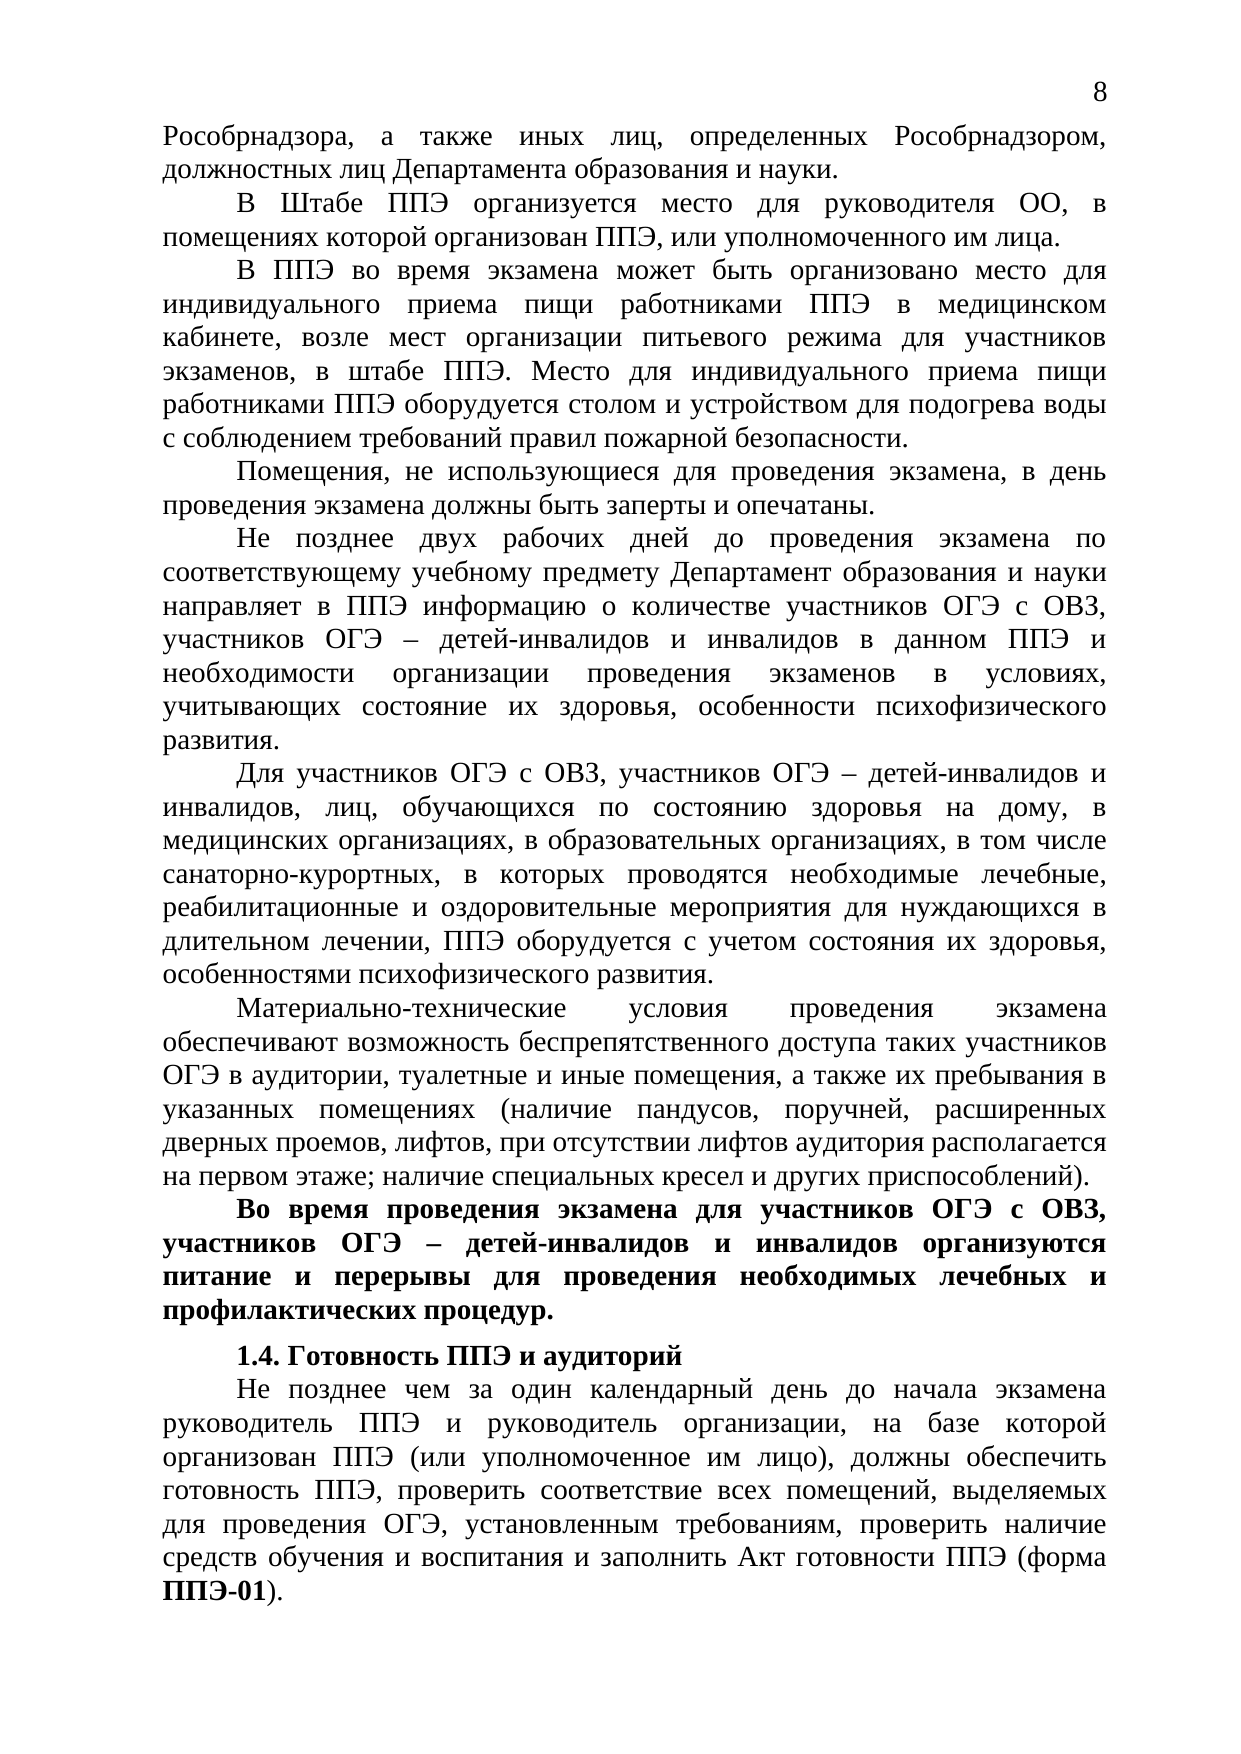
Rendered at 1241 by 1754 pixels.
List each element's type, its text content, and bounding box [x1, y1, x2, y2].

subtitle 1.4. Готовность ППЭ и аудиторий [162, 1338, 1107, 1372]
text В Штабе ППЭ организуется место для руководителя ОО, в помещениях которой организован ППЭ, или уполномоченного им лица. [162, 185, 1107, 252]
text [162, 118, 1107, 185]
text Для участников ОГЭ с ОВЗ, участников ОГЭ – детей-инвалидов и инвалидов, лиц, обучающихся по состоянию здоровья на дому, в медицинских организациях, в образовательных организациях, в том числе санаторно-курортных, в которых проводятся необходимые лечебные, реабилитационные и оздоровительные мероприятия для нуждающихся в длительном лечении, ППЭ оборудуется с учетом состояния их здоровья, особенностями психофизического развития. [162, 755, 1107, 990]
text Материально-технические условия проведения экзамена обеспечивают возможность беспрепятственного доступа таких участников ОГЭ в аудитории, туалетные и иные помещения, а также их пребывания в указанных помещениях (наличие пандусов, поручней, расширенных дверных проемов, лифтов, при отсутствии лифтов аудитория располагается на первом этаже; наличие специальных кресел и других приспособлений). [162, 990, 1107, 1191]
text Не позднее чем за один календарный день до начала экзамена руководитель ППЭ и руководитель организации, на базе которой организован ППЭ (или уполномоченное им лицо), должны обеспечить готовность ППЭ, проверить соответствие всех помещений, выделяемых для проведения ОГЭ, установленным требованиям, проверить наличие средств обучения и воспитания и заполнить Акт готовности ППЭ (форма ППЭ-01). [162, 1372, 1107, 1606]
text Не позднее двух рабочих дней до проведения экзамена по соответствующему учебному предмету Департамент образования и науки направляет в ППЭ информацию о количестве участников ОГЭ с ОВЗ, участников ОГЭ – детей-инвалидов и инвалидов в данном ППЭ и необходимости организации проведения экзаменов в условиях, учитывающих состояние их здоровья, особенности психофизического развития. [162, 521, 1107, 755]
text В ППЭ во время экзамена может быть организовано место для индивидуального приема пищи работниками ППЭ в медицинском кабинете, возле мест организации питьевого режима для участников экзаменов, в штабе ППЭ. Место для индивидуального приема пищи работниками ППЭ оборудуется столом и устройством для подогрева воды с соблюдением требований правил пожарной безопасности. [162, 252, 1107, 453]
text Помещения, не использующиеся для проведения экзамена, в день проведения экзамена должны быть заперты и опечатаны. [162, 453, 1107, 521]
text Во время проведения экзамена для участников ОГЭ с ОВЗ, участников ОГЭ – детей-инвалидов и инвалидов организуются питание и перерывы для проведения необходимых лечебных и профилактических процедур. [162, 1191, 1107, 1326]
